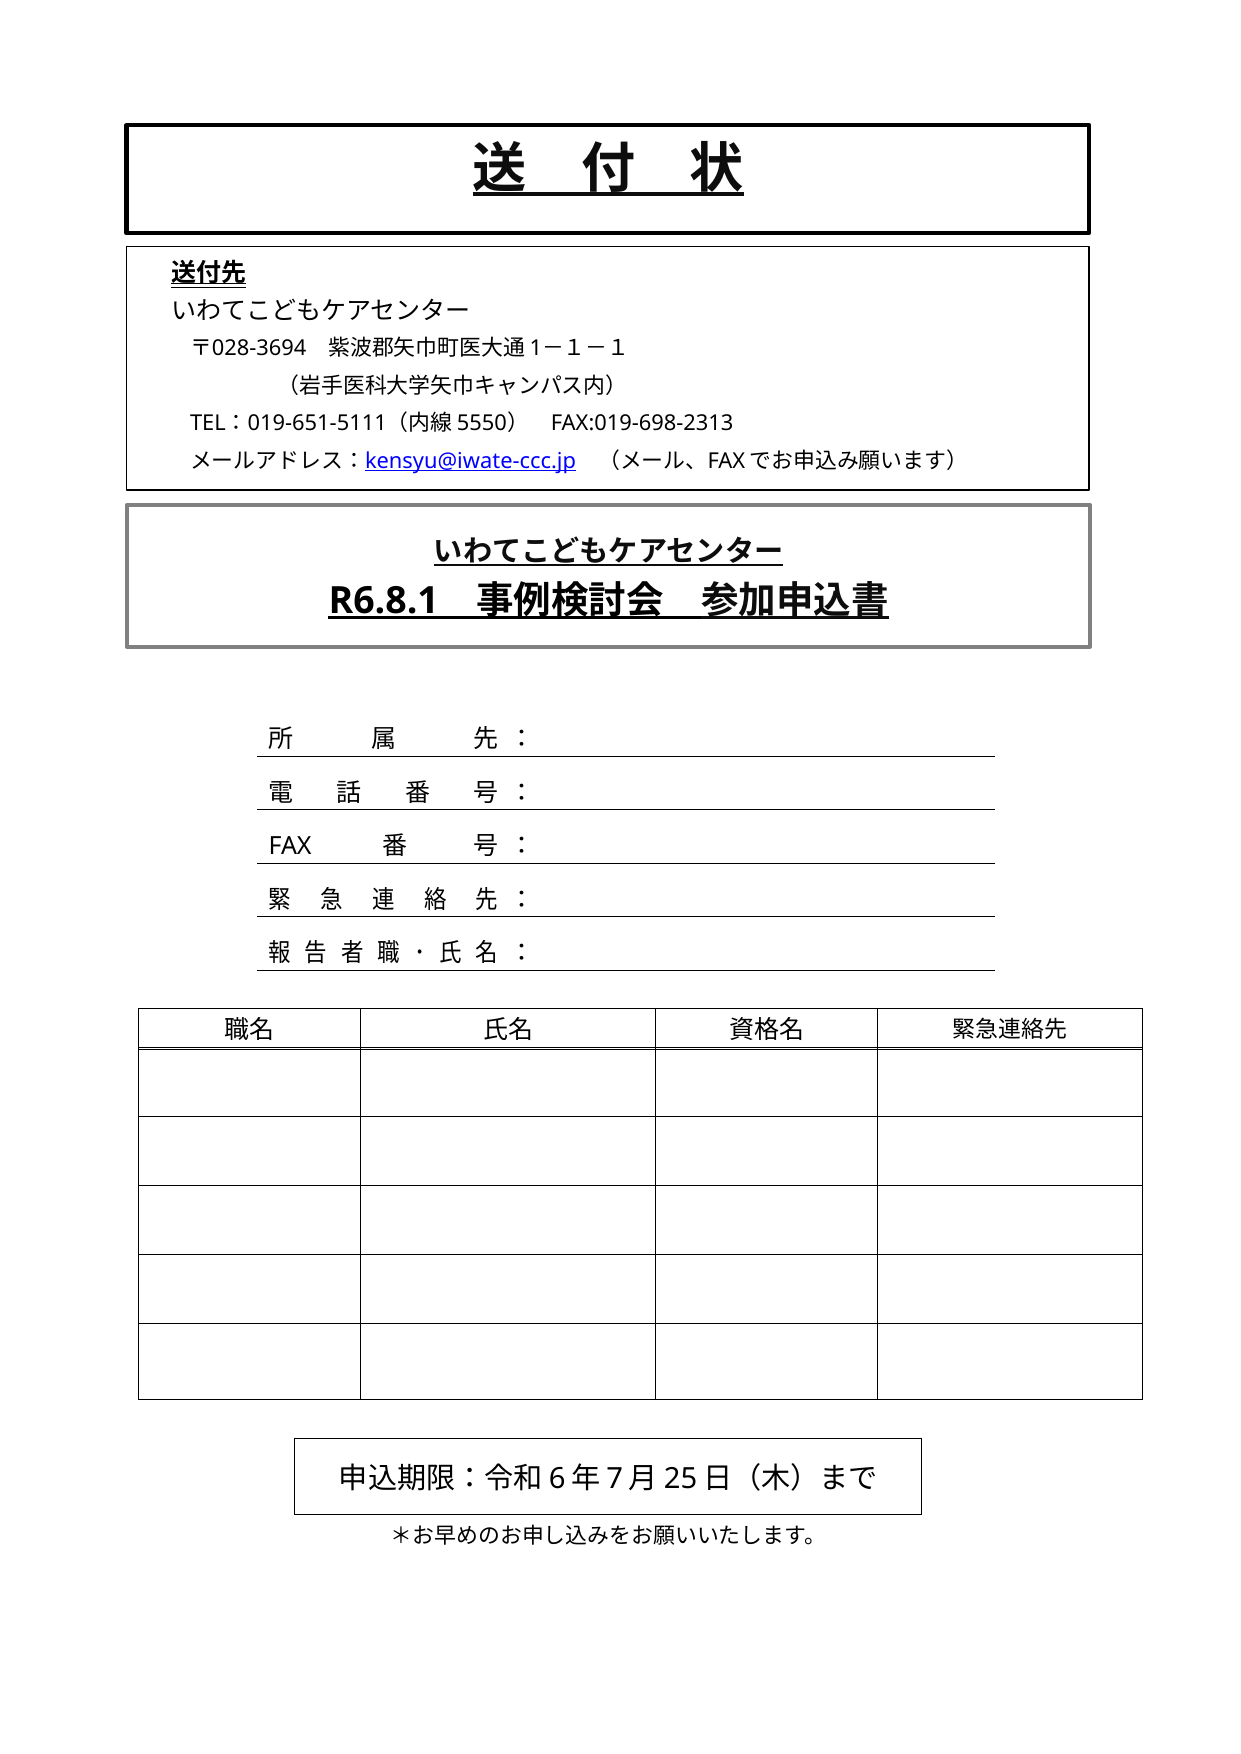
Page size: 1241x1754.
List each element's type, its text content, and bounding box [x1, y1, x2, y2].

table_cell [361, 1050, 655, 1116]
text 送付先 [146, 252, 1088, 290]
table_cell [139, 1255, 360, 1323]
table_cell [878, 1117, 1142, 1185]
table_cell ： [510, 757, 995, 809]
table_cell [878, 1186, 1142, 1254]
table_cell [361, 1255, 655, 1323]
table_header 資格名 [656, 1009, 877, 1047]
text 〒028-3694 紫波郡矢巾町医大通1－１－１ [127, 327, 1088, 365]
table_cell [878, 1324, 1142, 1399]
text （岩手医科大学矢巾キャンパス内） [127, 365, 1088, 402]
table_header 所属先 [257, 702, 509, 756]
table_cell [656, 1255, 877, 1323]
table_cell FAX番号 [257, 810, 509, 863]
table_header 申込期限：令和6年7月25日（木）まで [295, 1439, 921, 1514]
text TEL：019-651-5111（内線5550） FAX:019-698-2313 [146, 402, 1088, 440]
text いわてこどもケアセンター [146, 290, 1088, 327]
table_header 氏名 [361, 1009, 655, 1047]
table_cell [656, 1117, 877, 1185]
table_cell [656, 1186, 877, 1254]
text ＊お早めのお申し込みをお願いいたします。 [124, 1515, 1092, 1552]
table_cell [139, 1117, 360, 1185]
table_cell ： [510, 864, 995, 916]
table_cell 緊急連絡先 [257, 864, 509, 916]
table_cell 電話番号 [257, 757, 509, 809]
table_cell [361, 1117, 655, 1185]
table_cell [361, 1186, 655, 1254]
table_cell [878, 1255, 1142, 1323]
table_cell [361, 1324, 655, 1399]
table_cell [656, 1050, 877, 1116]
table_cell [656, 1324, 877, 1399]
table_cell [139, 1050, 360, 1116]
table_cell [139, 1324, 360, 1399]
table_cell [139, 1186, 360, 1254]
table_cell ： [510, 917, 995, 970]
table_cell 報告者職･氏名 [257, 917, 509, 970]
table_cell ： [510, 810, 995, 863]
text メールアドレス：kensyu@iwate-ccc.jp （メール、FAXでお申込み願います） [146, 440, 1088, 477]
table_cell [878, 1050, 1142, 1116]
table_header 緊急連絡先 [878, 1009, 1142, 1047]
table_header 職名 [139, 1009, 360, 1047]
table_header ： [510, 702, 995, 756]
